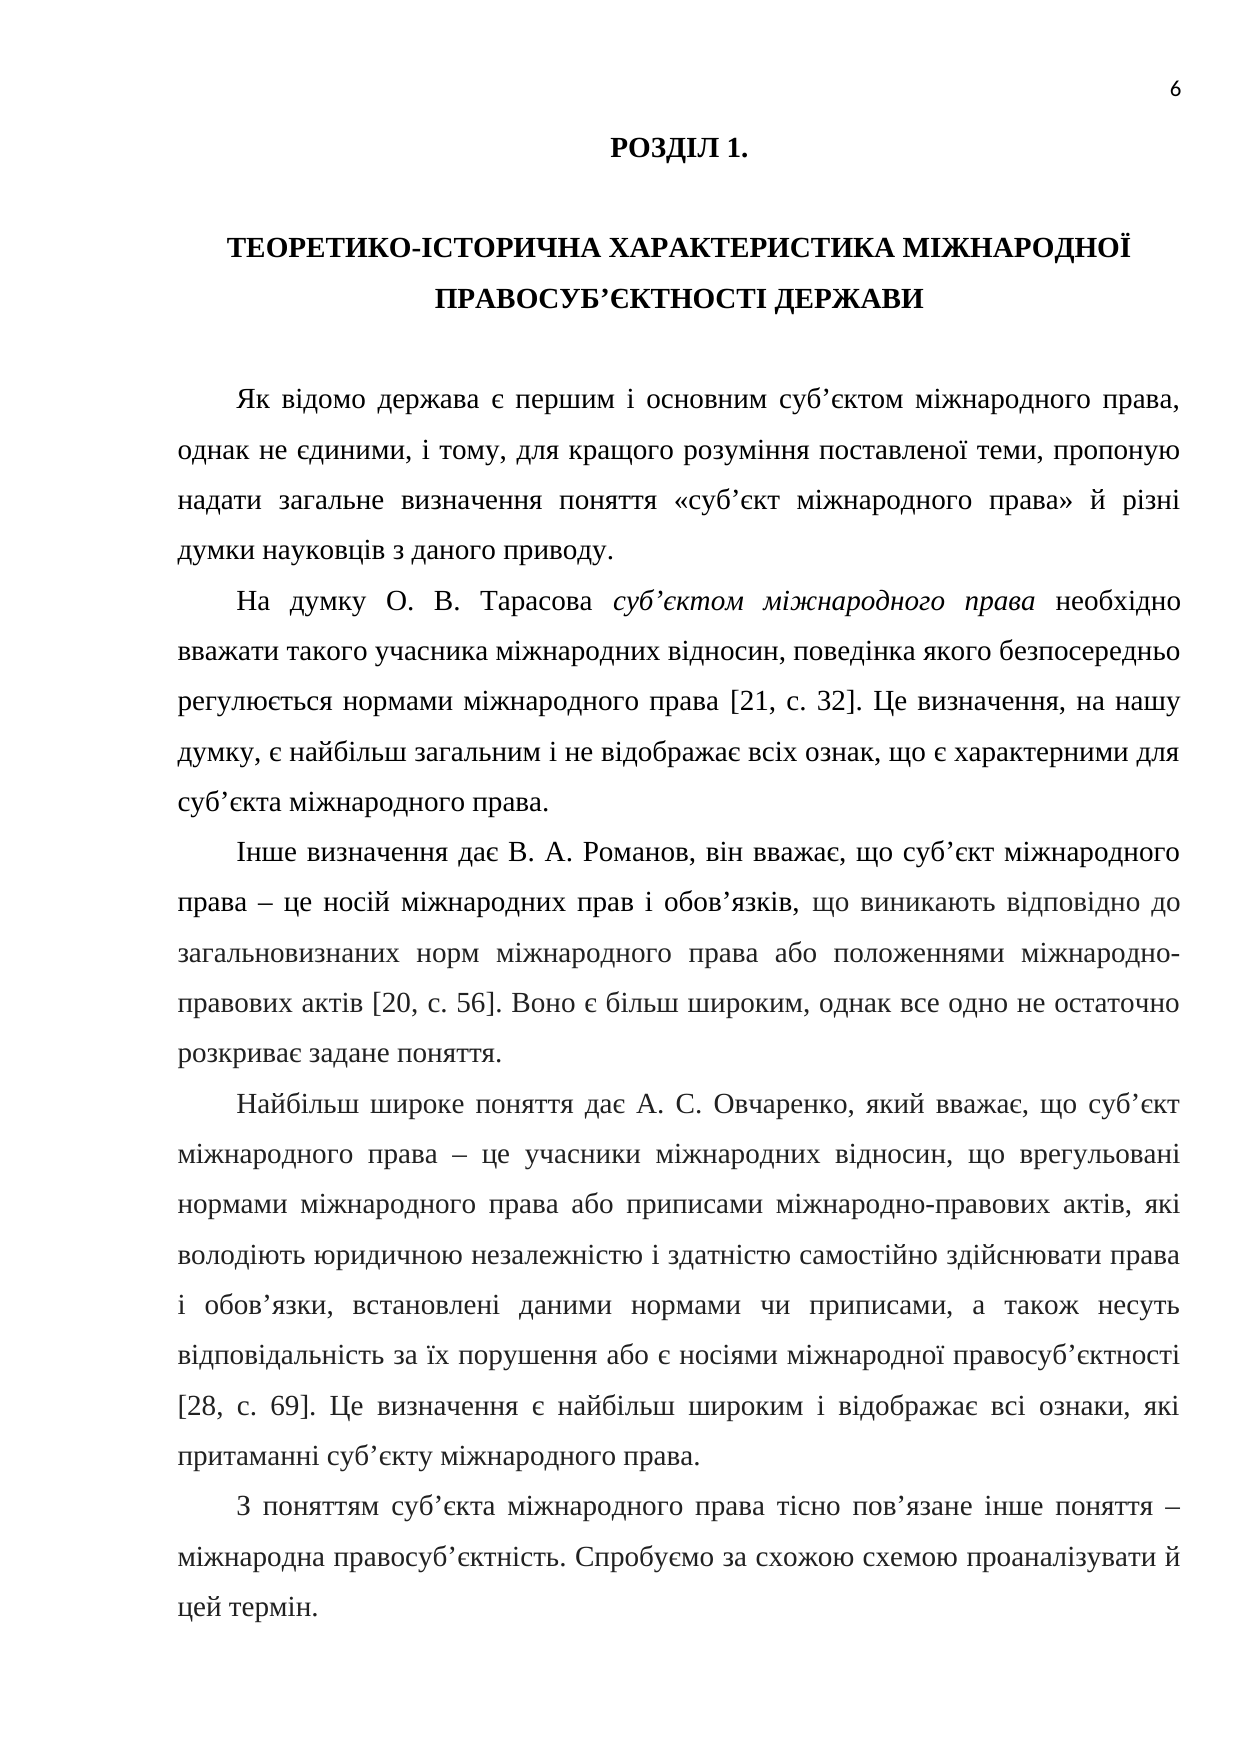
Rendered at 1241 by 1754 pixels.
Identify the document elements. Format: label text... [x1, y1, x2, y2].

text На думку О. В. Тарасова суб’єктом міжнародного права необхідно вважати такого учасника міжнародних відносин, поведінка якого безпосередньо регулюється нормами міжнародного права [21, c. 32]. Це визначення, на нашу думку, є найбільш загальним і не відображає всіх ознак, що є характерними для суб’єкта міжнародного права. [177, 583, 1181, 817]
text Як відомо держава є першим і основним суб’єктом міжнародного права, однак не єдиними, і тому, для кращого розуміння поставленої теми, пропоную надати загальне визначення поняття «суб’єкт міжнародного права» й різні думки науковців з даного приводу. [177, 381, 1181, 566]
text Найбільш широке поняття дає А. С. Овчаренко, який вважає, що суб’єкт міжнародного права – це учасники міжнародних відносин, що врегульовані нормами міжнародного права або приписами міжнародно-правових актів, які володіють юридичною незалежністю і здатністю самостійно здійснювати права і обов’язки, встановлені даними нормами чи приписами, а також несуть відповідальність за їх порушення або є носіями міжнародної правосуб’єктності [28, c. 69]. Це визначення є найбільш широким і відображає всі ознаки, які притаманні суб’єкту міжнародного права. [177, 1086, 1181, 1472]
text Інше визначення дає В. А. Романов, він вважає, що суб’єкт міжнародного права – це носій міжнародних прав і обов’язків, що виникають відповідно до загальновизнаних норм міжнародного права або положеннями міжнародно-правових актів [20, c. 56]. Воно є більш широким, однак все одно не остаточно розкриває задане поняття. [177, 834, 1181, 1069]
text РОЗДІЛ 1. [177, 130, 1181, 163]
text З поняттям суб’єкта міжнародного права тісно пов’язане інше поняття – міжнародна правосуб’єктність. Спробуємо за схожою схемою проаналізувати й цей термін. [177, 1488, 1181, 1622]
text ТЕОРЕТИКО-ІСТОРИЧНА ХАРАКТЕРИСТИКА МІЖНАРОДНОЇ ПРАВОСУБ’ЄКТНОСТІ ДЕРЖАВИ [177, 231, 1181, 314]
